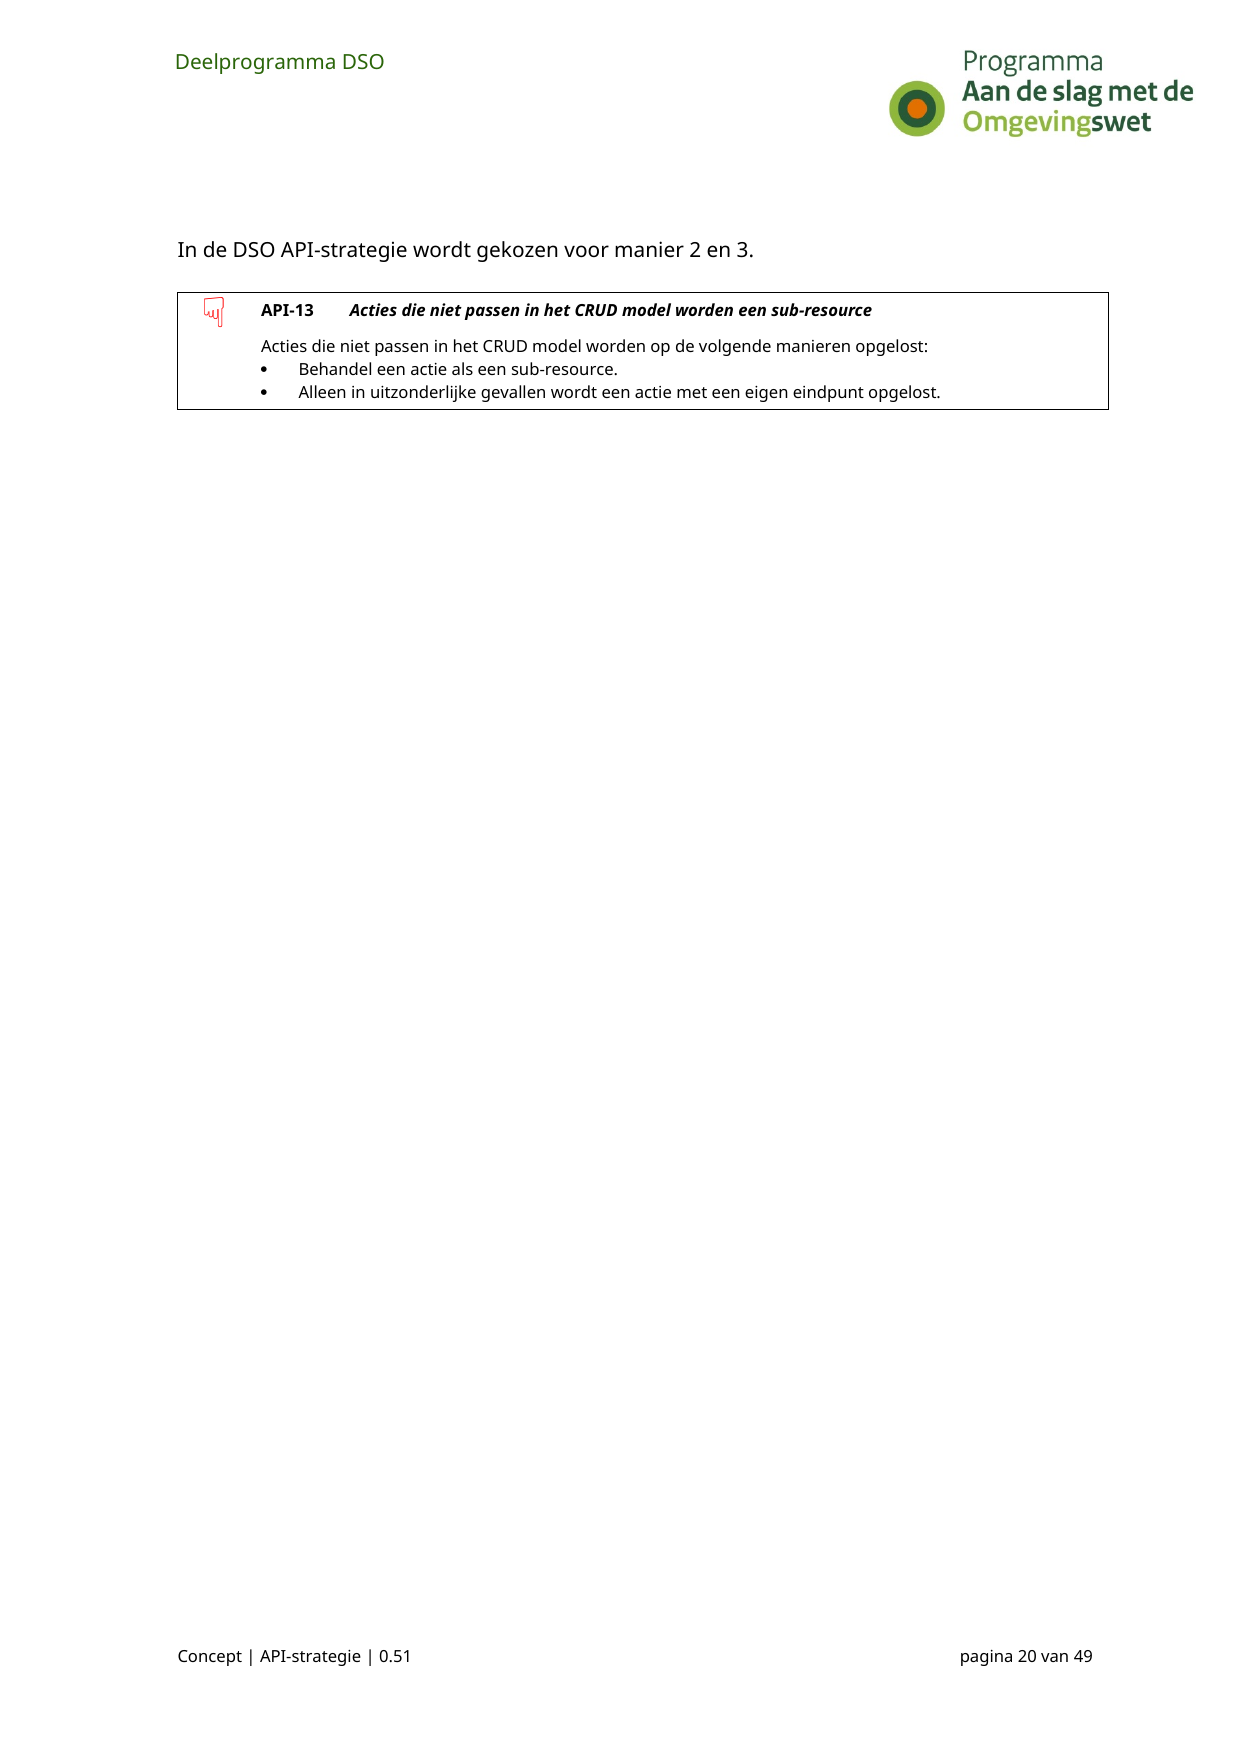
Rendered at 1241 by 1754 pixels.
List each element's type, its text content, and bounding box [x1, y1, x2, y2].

picture [866, 27, 1219, 160]
table_cell Acties die niet passen in het CRUD model worden op de volgende manieren opgelost: Behandel een actie als een sub-resource. Alleen in uitzonderlijke gevallen wordt een actie met een eigen eindpunt opgelost. [250, 328, 1108, 409]
text In de DSO API-strategie wordt gekozen voor manier 2 en 3. [177, 235, 1092, 264]
table_header [178, 293, 249, 409]
table_header Acties die niet passen in het CRUD model worden een sub-resource [250, 293, 1108, 328]
